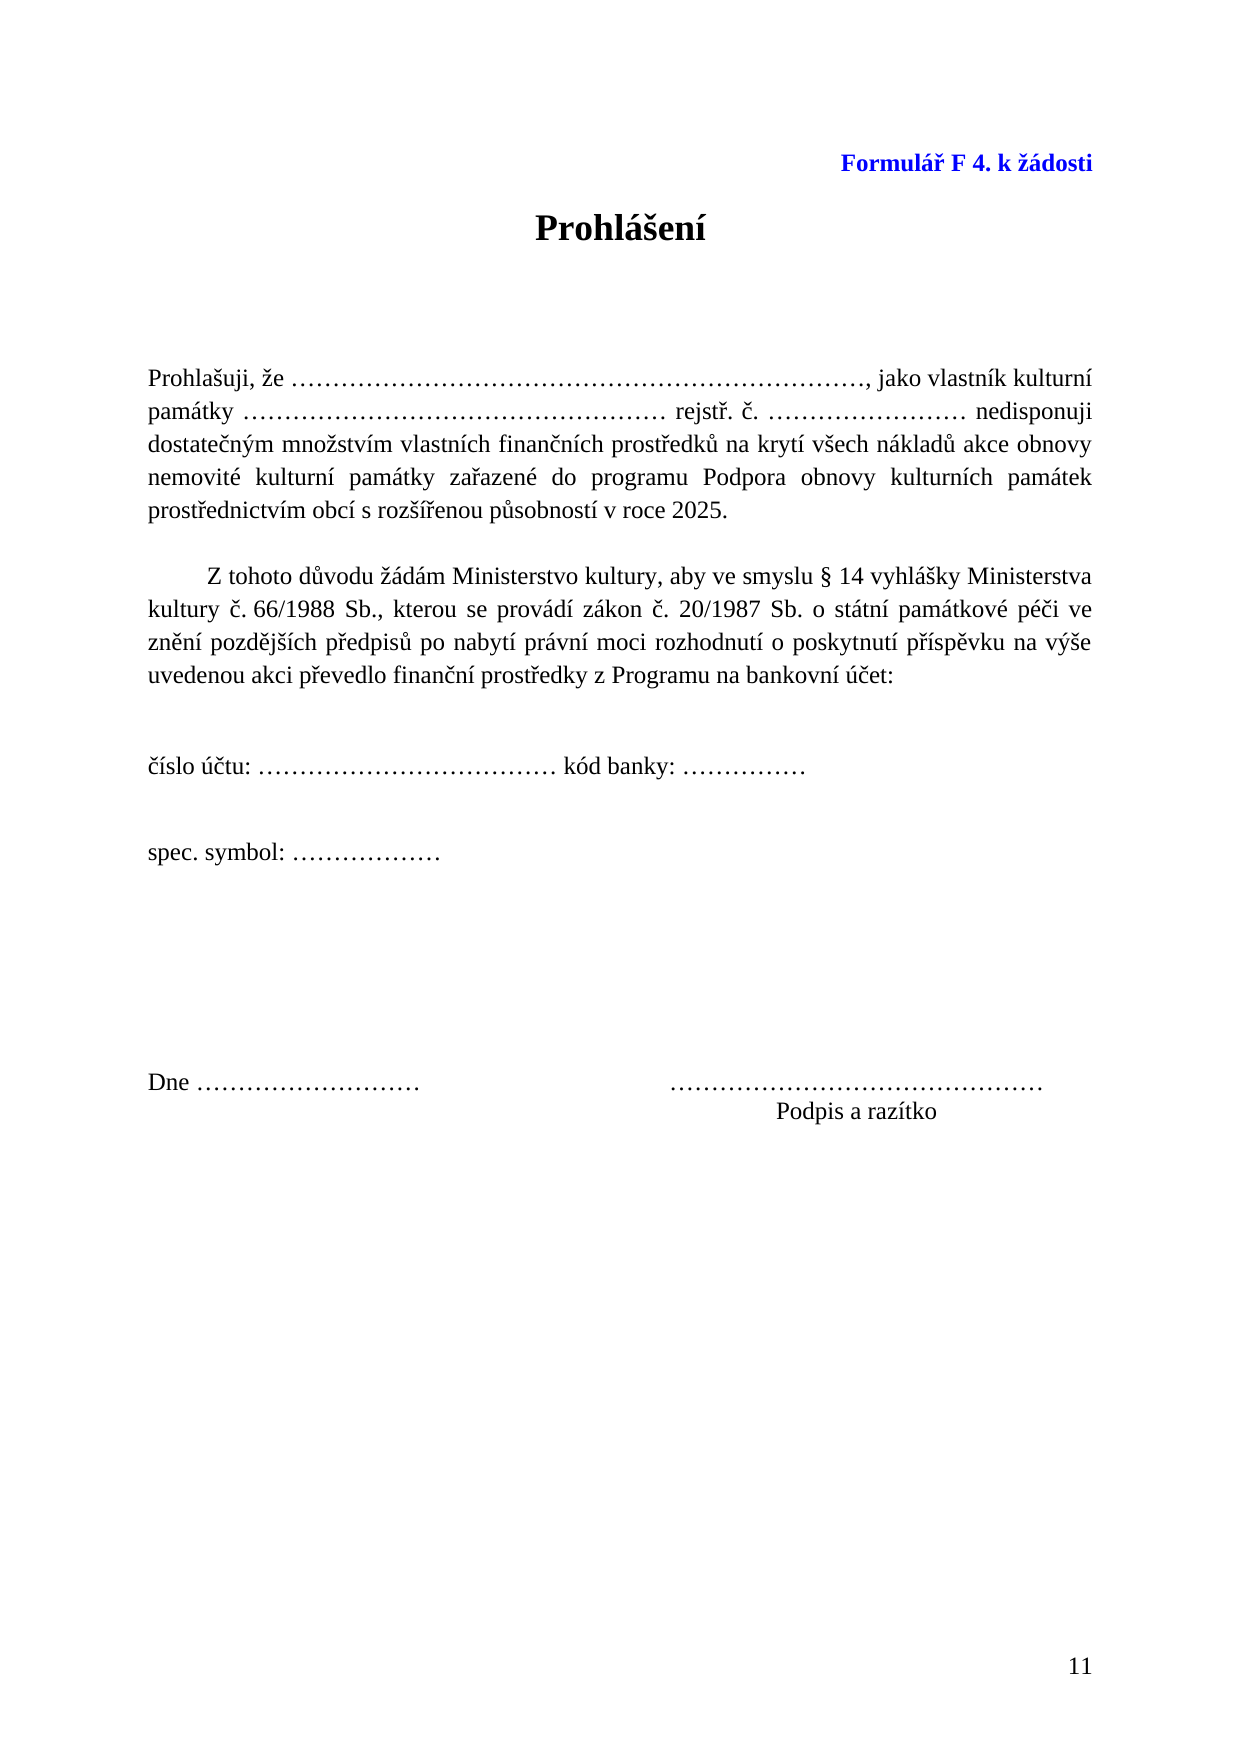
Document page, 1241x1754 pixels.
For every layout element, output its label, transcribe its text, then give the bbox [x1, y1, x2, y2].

text Prohlašuji, že ……………………………………………………………, jako vlastník kulturní památky …………………………………………… rejstř. č. …………………… nedisponuji dostatečným množstvím vlastních finančních prostředků na krytí všech nákladů akce obnovy nemovité kulturní památky zařazené do programu Podpora obnovy kulturních památek prostřednictvím obcí s rozšířenou působností v roce 2025. [148, 363, 1093, 524]
text Dne ……………………… ……………………………………… [148, 1067, 1093, 1096]
text Formulář F 4. k žádosti [148, 148, 1093, 176]
text spec. symbol: ……………… [148, 837, 1093, 866]
text Prohlášení [148, 205, 1093, 248]
text Podpis a razítko [148, 1096, 1093, 1125]
text číslo účtu: ……………………………… kód banky: …………… [148, 751, 1093, 780]
text Z tohoto důvodu žádám Ministerstvo kultury, aby ve smyslu § 14 vyhlášky Ministerstva kultury č. 66/1988 Sb., kterou se provádí zákon č. 20/1987 Sb. o státní památkové péči ve znění pozdějších předpisů po nabytí právní moci rozhodnutí o poskytnutí příspěvku na výše uvedenou akci převedlo finanční prostředky z Programu na bankovní účet: [148, 561, 1093, 689]
